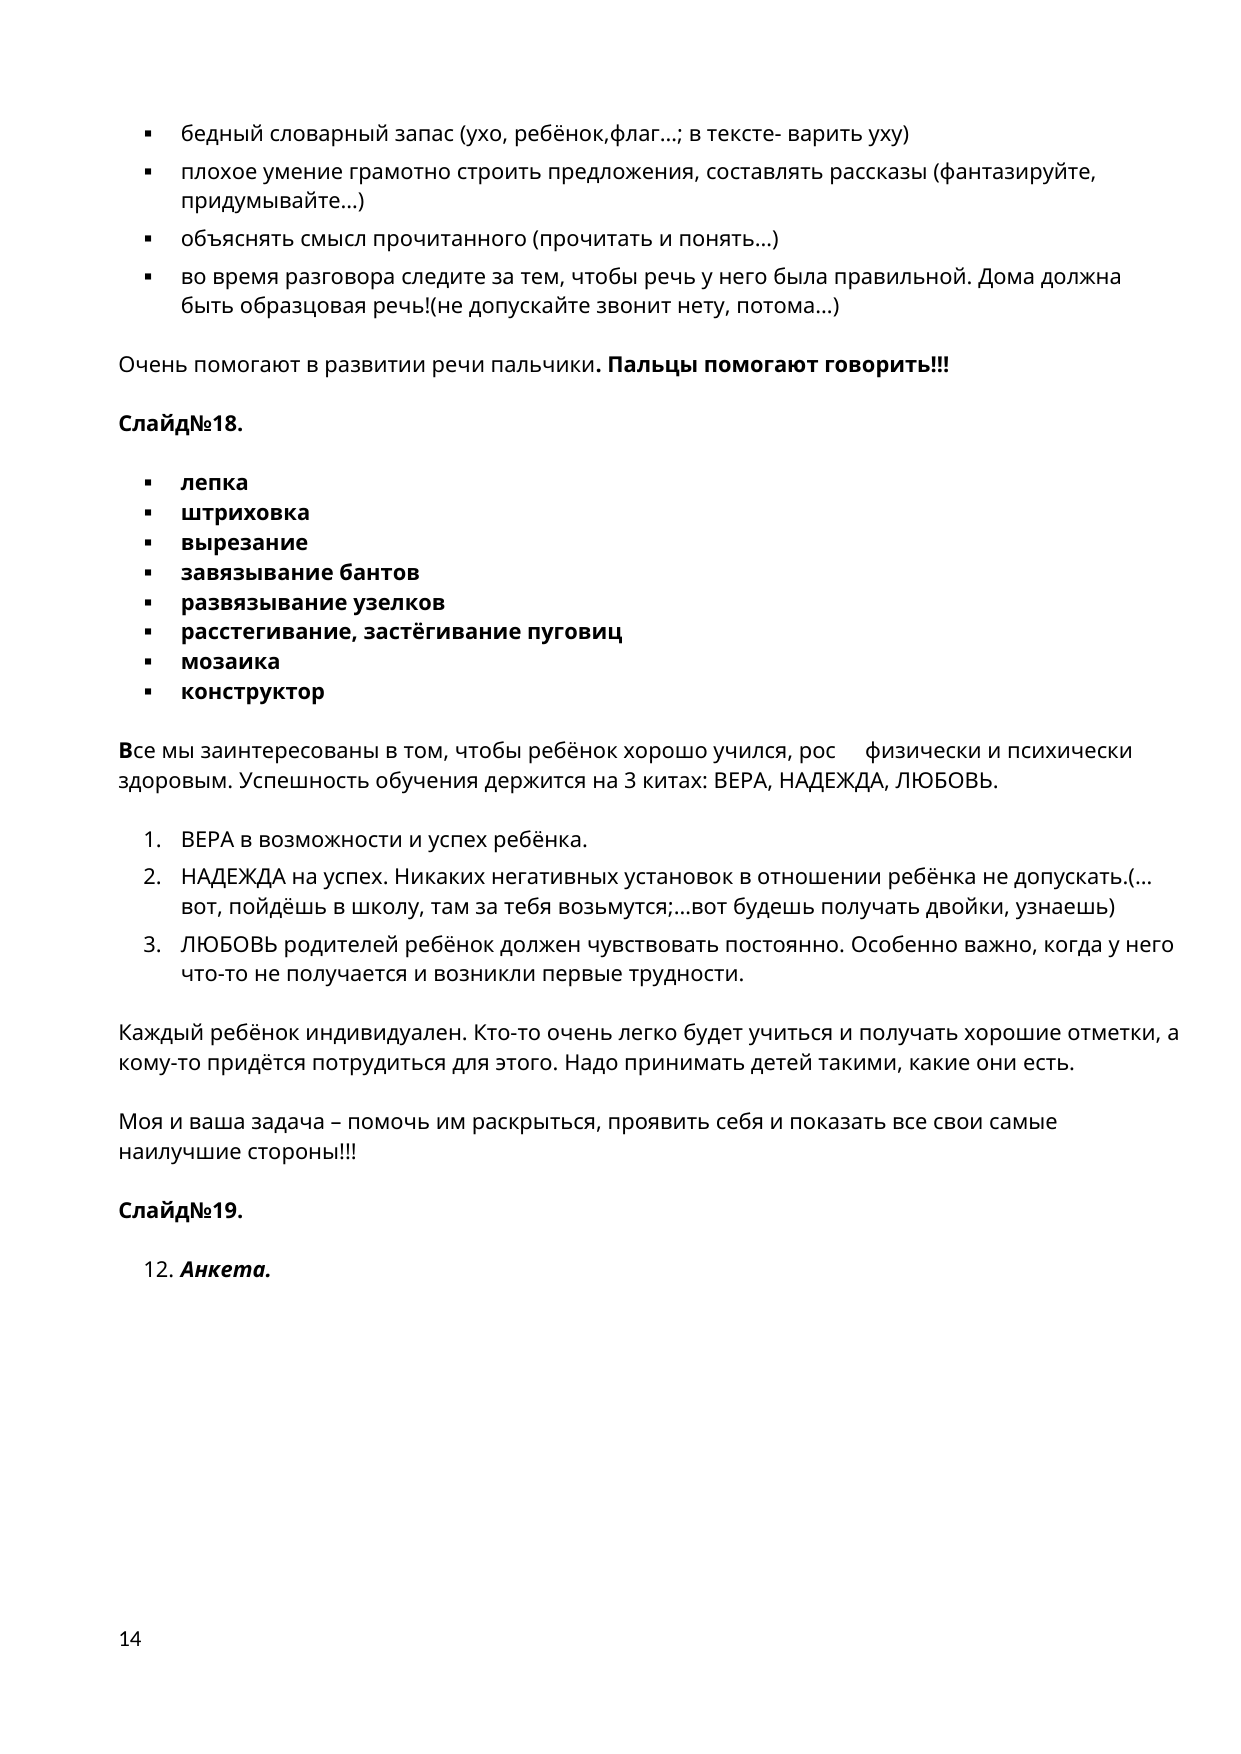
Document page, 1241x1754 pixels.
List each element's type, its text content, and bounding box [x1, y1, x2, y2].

text Слайд№19. [118, 1195, 1181, 1225]
list конструктор [143, 676, 1181, 706]
list завязывание бантов [143, 557, 1181, 587]
list ЛЮБОВЬ родителей ребёнок должен чувствовать постоянно. Особенно важно, когда у него что-то не получается и возникли первые трудности. [143, 929, 1181, 988]
list мозаика [143, 646, 1181, 676]
text Все мы заинтересованы в том, чтобы ребёнок хорошо учился, рос физически и психически здоровым. Успешность обучения держится на 3 китах: ВЕРА, НАДЕЖДА, ЛЮБОВЬ. [118, 735, 1181, 794]
text Слайд№18. [118, 408, 1181, 438]
text Моя и ваша задача – помочь им раскрыться, проявить себя и показать все свои самые наилучшие стороны!!! [118, 1106, 1181, 1166]
list НАДЕЖДА на успех. Никаких негативных установок в отношении ребёнка не допускать.(…вот, пойдёшь в школу, там за тебя возьмутся;…вот будешь получать двойки, узнаешь) [143, 861, 1181, 921]
list развязывание узелков [143, 587, 1181, 616]
list штриховка [143, 497, 1181, 527]
text Очень помогают в развитии речи пальчики. Пальцы помогают говорить!!! [118, 349, 1181, 379]
list лепка [143, 467, 1181, 497]
list объяснять смысл прочитанного (прочитать и понять…) [143, 223, 1181, 253]
list бедный словарный запас (ухо, ребёнок,флаг…; в тексте- варить уху) [143, 118, 1181, 148]
list плохое умение грамотно строить предложения, составлять рассказы (фантазируйте, придумывайте…) [143, 156, 1181, 215]
list вырезание [143, 527, 1181, 557]
text Каждый ребёнок индивидуален. Кто-то очень легко будет учиться и получать хорошие отметки, а кому-то придётся потрудиться для этого. Надо принимать детей такими, какие они есть. [118, 1017, 1181, 1077]
list расстегивание, застёгивание пуговиц [143, 616, 1181, 646]
list ВЕРА в возможности и успех ребёнка. [143, 824, 1181, 853]
list Анкета. [143, 1254, 1181, 1284]
list во время разговора следите за тем, чтобы речь у него была правильной. Дома должна быть образцовая речь!(не допускайте звонит нету, потома…) [143, 261, 1181, 320]
